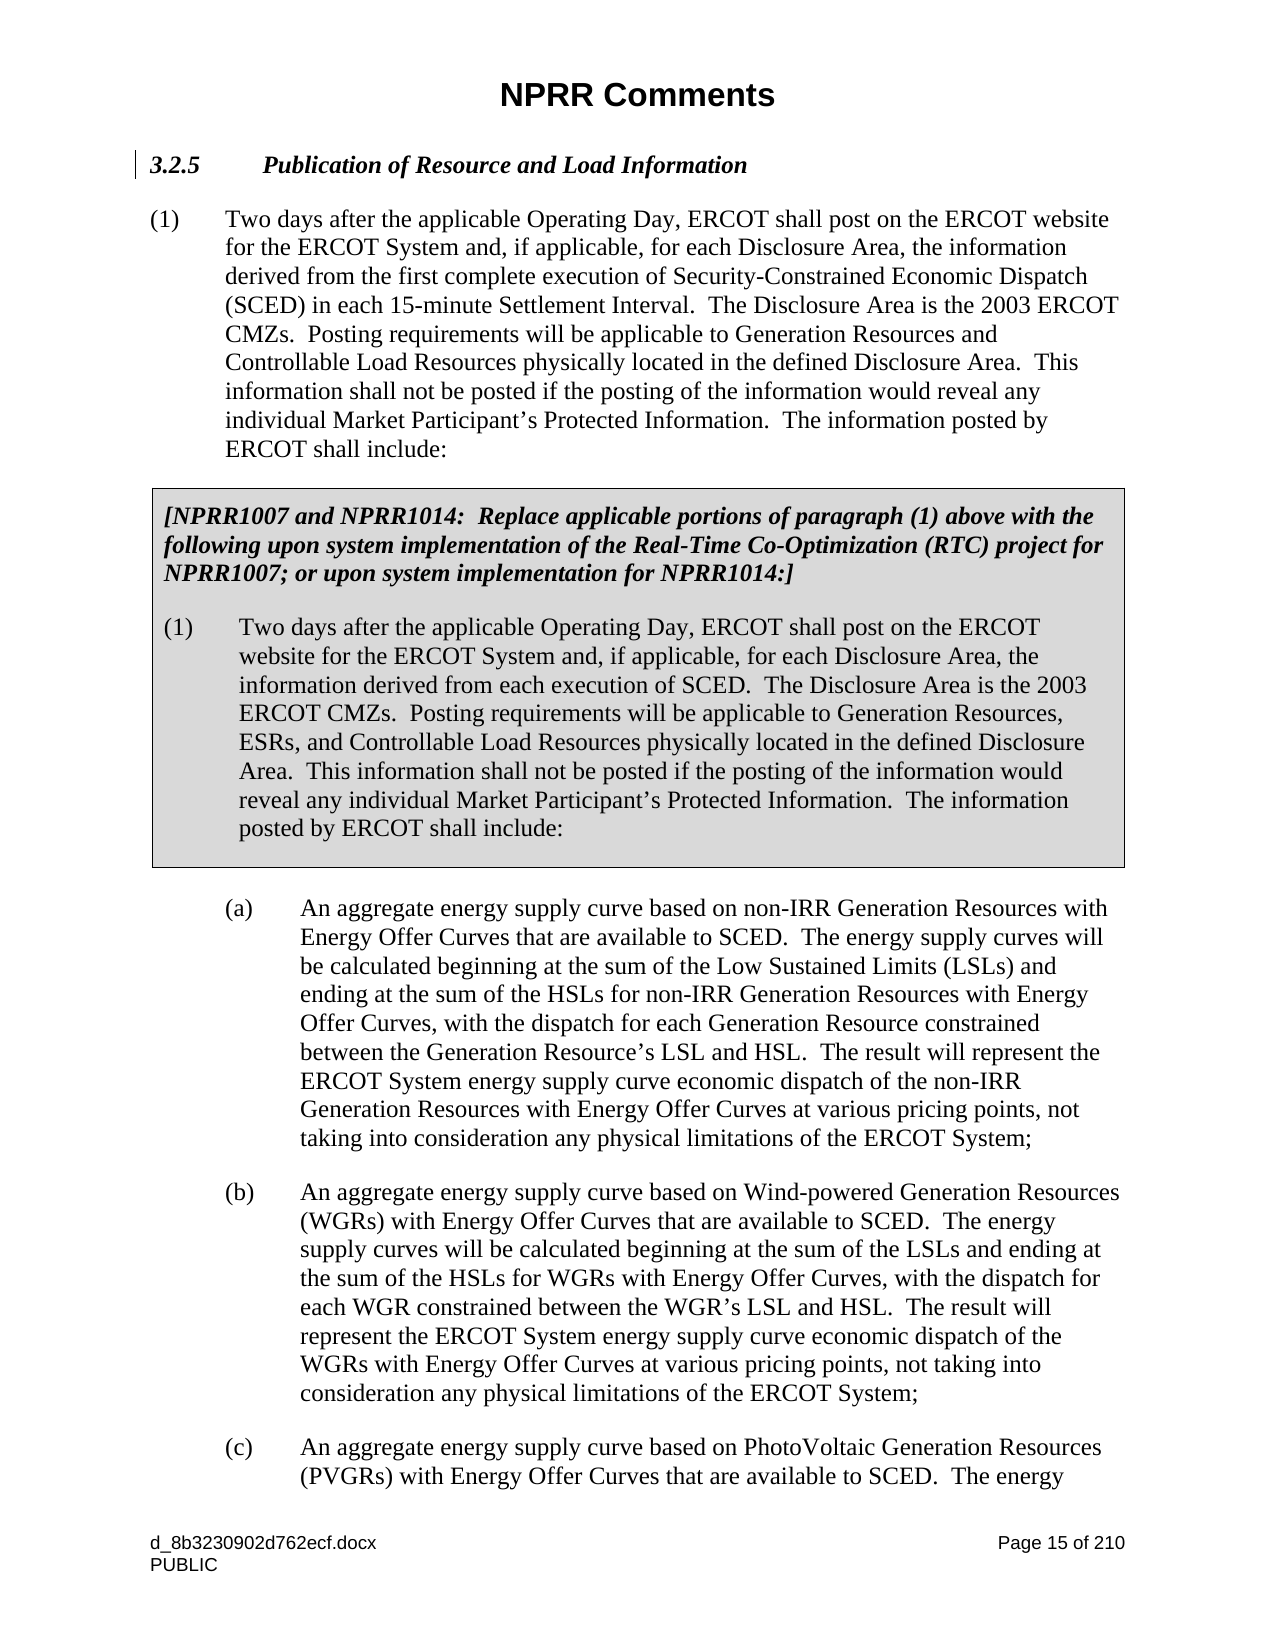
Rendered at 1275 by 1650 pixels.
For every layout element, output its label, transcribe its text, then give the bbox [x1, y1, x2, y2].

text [225, 1432, 1125, 1489]
text (1) Two days after the applicable Operating Day, ERCOT shall post on the ERCOT website for the ERCOT System and, if applicable, for each Disclosure Area, the information derived from the first complete execution of Security-Constrained Economic Dispatch (SCED) in each 15-minute Settlement Interval. The Disclosure Area is the 2003 ERCOT CMZs. Posting requirements will be applicable to Generation Resources and Controllable Load Resources physically located in the defined Disclosure Area. This information shall not be posted if the posting of the information would reveal any individual Market Participant’s Protected Information. The information posted by ERCOT shall include: [150, 204, 1125, 462]
table_header [NPRR1007 and NPRR1014: Replace applicable portions of paragraph (1) above with the following upon system implementation of the Real-Time Co-Optimization (RTC) project for NPRR1007; or upon system implementation for NPRR1014:] (1) Two days after the applicable Operating Day, ERCOT shall post on the ERCOT website for the ERCOT System and, if applicable, for each Disclosure Area, the information derived from each execution of SCED. The Disclosure Area is the 2003 ERCOT CMZs. Posting requirements will be applicable to Generation Resources, ESRs, and Controllable Load Resources physically located in the defined Disclosure Area. This information shall not be posted if the posting of the information would reveal any individual Market Participant’s Protected Information. The information posted by ERCOT shall include: [153, 489, 1124, 867]
text 3.2.5 Publication of Resource and Load Information [150, 150, 1125, 179]
text (a) An aggregate energy supply curve based on non-IRR Generation Resources with Energy Offer Curves that are available to SCED. The energy supply curves will be calculated beginning at the sum of the Low Sustained Limits (LSLs) and ending at the sum of the HSLs for non-IRR Generation Resources with Energy Offer Curves, with the dispatch for each Generation Resource constrained between the Generation Resource’s LSL and HSL. The result will represent the ERCOT System energy supply curve economic dispatch of the non-IRR Generation Resources with Energy Offer Curves at various pricing points, not taking into consideration any physical limitations of the ERCOT System; [225, 893, 1125, 1152]
text (b) An aggregate energy supply curve based on Wind-powered Generation Resources (WGRs) with Energy Offer Curves that are available to SCED. The energy supply curves will be calculated beginning at the sum of the LSLs and ending at the sum of the HSLs for WGRs with Energy Offer Curves, with the dispatch for each WGR constrained between the WGR’s LSL and HSL. The result will represent the ERCOT System energy supply curve economic dispatch of the WGRs with Energy Offer Curves at various pricing points, not taking into consideration any physical limitations of the ERCOT System; [225, 1177, 1125, 1407]
